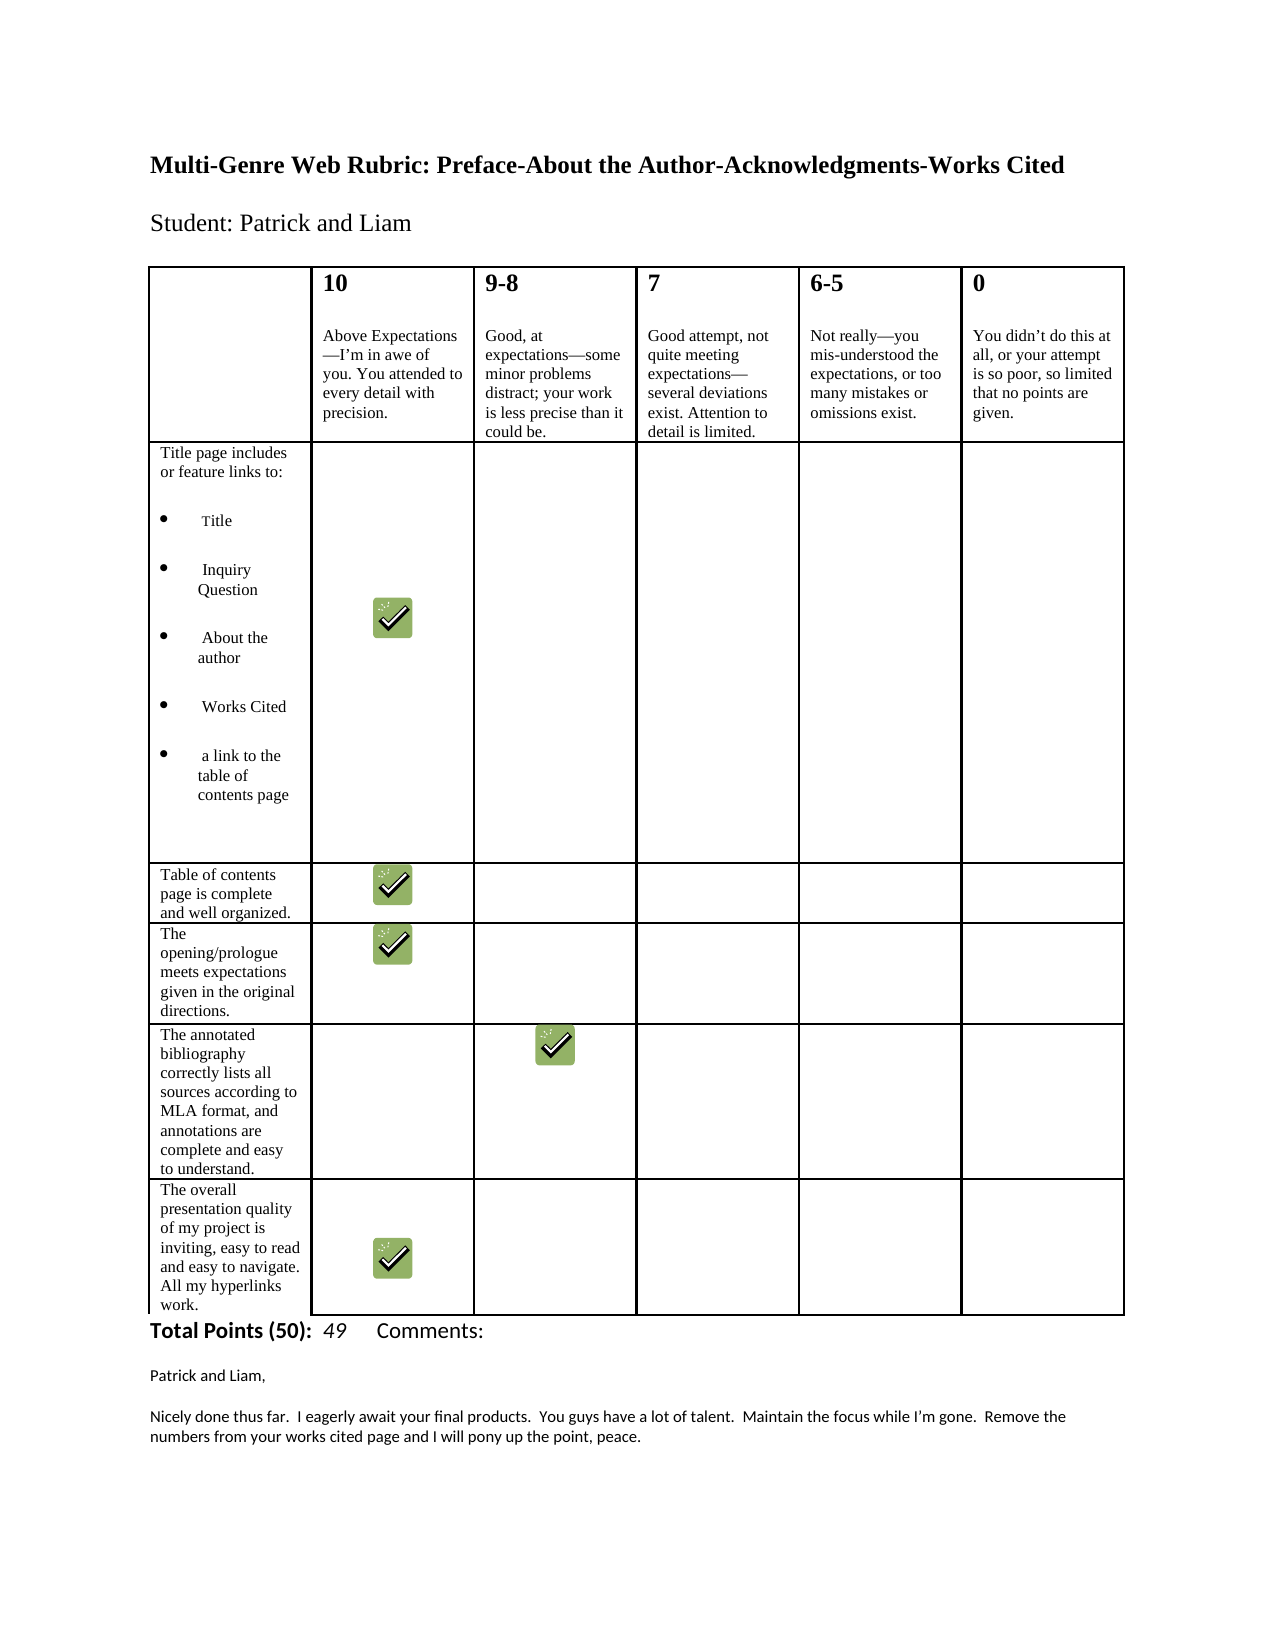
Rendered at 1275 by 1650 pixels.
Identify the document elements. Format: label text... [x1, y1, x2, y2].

table_cell [963, 1025, 1123, 1178]
table_header 10 Above Expectations—I’m in awe of you. You attended to every detail with precision. [313, 268, 473, 441]
table_cell Title page includes or feature links to:  Title  Inquiry Question  About the author  Works Cited  a link to the table of contents page [150, 443, 310, 862]
table_cell [963, 924, 1123, 1022]
table_cell [638, 443, 798, 862]
table_cell [963, 443, 1123, 862]
table_cell [800, 1025, 960, 1178]
table_cell [963, 864, 1123, 922]
table_header 0 You didn’t do this at all, or your attempt is so poor, so limited that no points are given. [963, 268, 1123, 441]
table_header 7 Good attempt, not quite meeting expectations—several deviations exist. Attention to detail is limited. [638, 268, 798, 441]
table_cell [638, 1025, 798, 1178]
table_cell [638, 864, 798, 922]
table_cell [475, 1025, 635, 1178]
table_cell [800, 1180, 960, 1314]
table_cell [475, 924, 635, 1022]
table_cell [963, 1180, 1123, 1314]
text Student: Patrick and Liam [150, 208, 1125, 237]
table_cell [475, 864, 635, 922]
table_cell The overall presentation quality of my project is inviting, easy to read and easy to navigate. All my hyperlinks work. [150, 1180, 310, 1314]
table_header 9-8 Good, at expectations—some minor problems distract; your work is less precise than it could be. [475, 268, 635, 441]
table_cell [313, 864, 473, 922]
table_cell [313, 443, 473, 862]
table_cell The annotated bibliography correctly lists all sources according to MLA format, and annotations are complete and easy to understand. [150, 1025, 310, 1178]
table_cell The opening/prologue meets expectations given in the original directions. [150, 924, 310, 1022]
table_cell [638, 1180, 798, 1314]
table_cell [313, 1180, 473, 1314]
text Nicely done thus far. I eagerly await your final products. You guys have a lot of talent. Maintain the focus while I’m gone. Remove the numbers from your works cited page and I will pony up the point, peace. [150, 1406, 1125, 1447]
table_cell Table of contents page is complete and well organized. [150, 864, 310, 922]
table_cell [800, 443, 960, 862]
text Multi-Genre Web Rubric: Preface-About the Author-Acknowledgments-Works Cited [150, 150, 1125, 179]
table_cell [638, 924, 798, 1022]
table_header [150, 268, 310, 441]
table_cell [800, 924, 960, 1022]
table_cell [313, 1025, 473, 1178]
table_cell [313, 924, 473, 1022]
table_header 6-5 Not really—you mis-understood the expectations, or too many mistakes or omissions exist. [800, 268, 960, 441]
table_cell [475, 1180, 635, 1314]
table_cell [800, 864, 960, 922]
text Patrick and Liam, [150, 1365, 1125, 1385]
text Total Points (50): 49 Comments: [150, 1316, 1125, 1344]
table_cell [475, 443, 635, 862]
